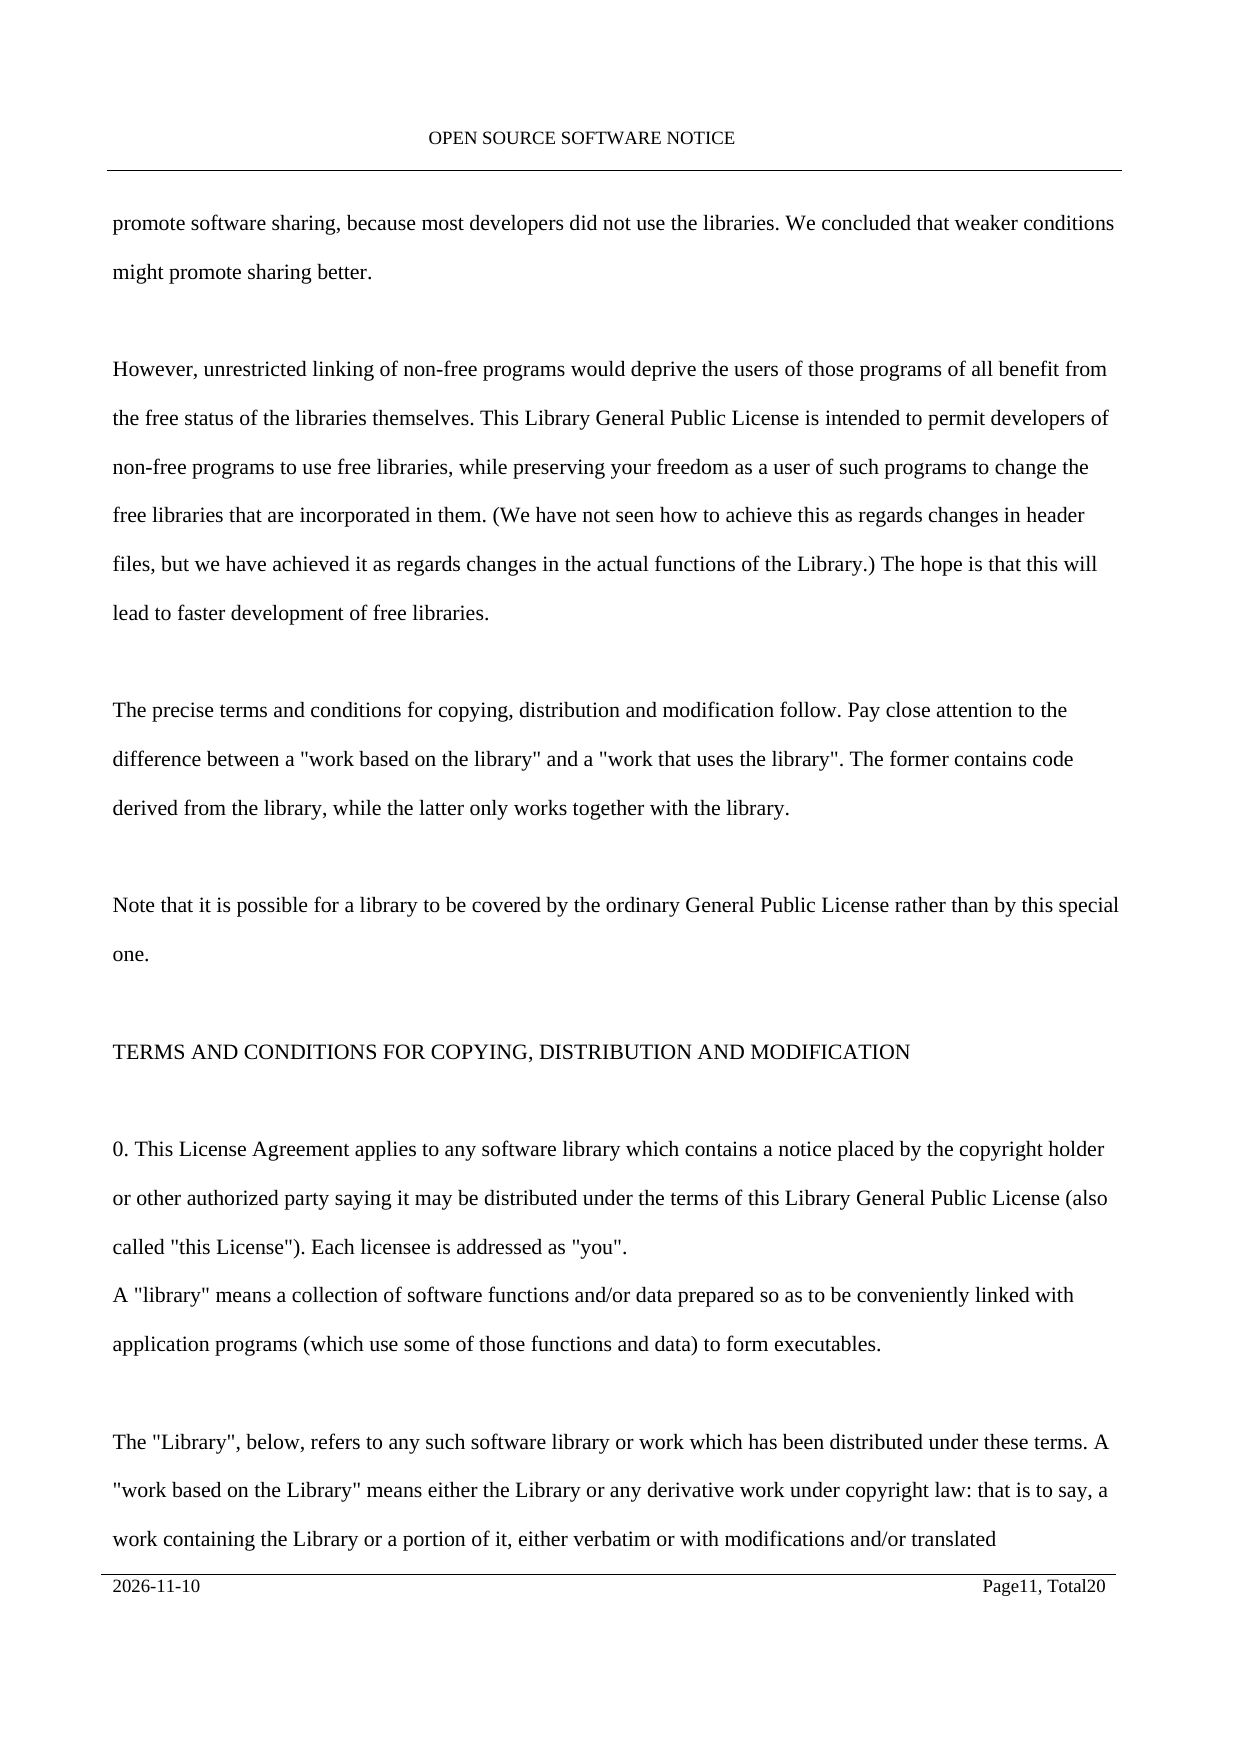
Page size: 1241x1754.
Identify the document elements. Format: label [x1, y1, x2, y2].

text [112, 206, 1128, 1555]
